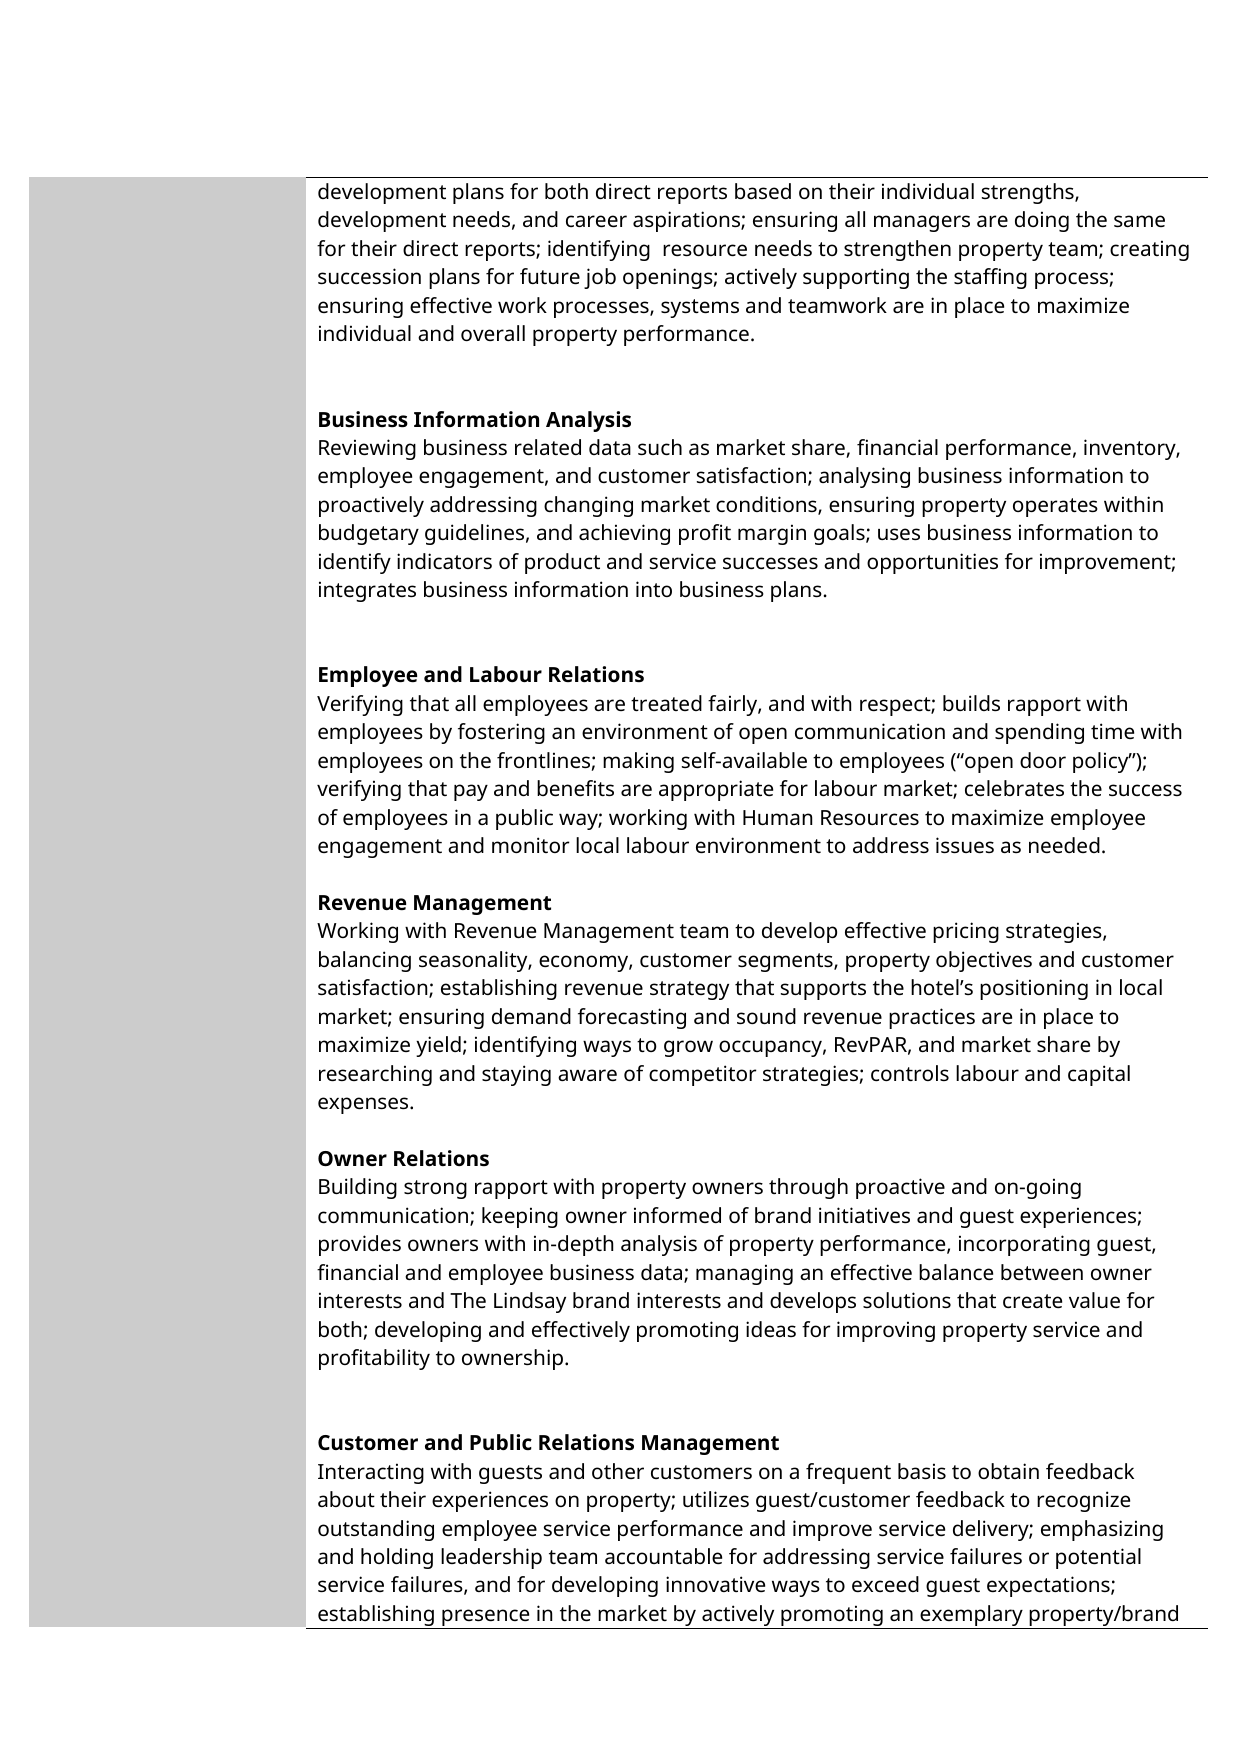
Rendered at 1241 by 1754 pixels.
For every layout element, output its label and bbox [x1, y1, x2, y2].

table_header [29, 177, 306, 1627]
table_header [306, 178, 1208, 1627]
